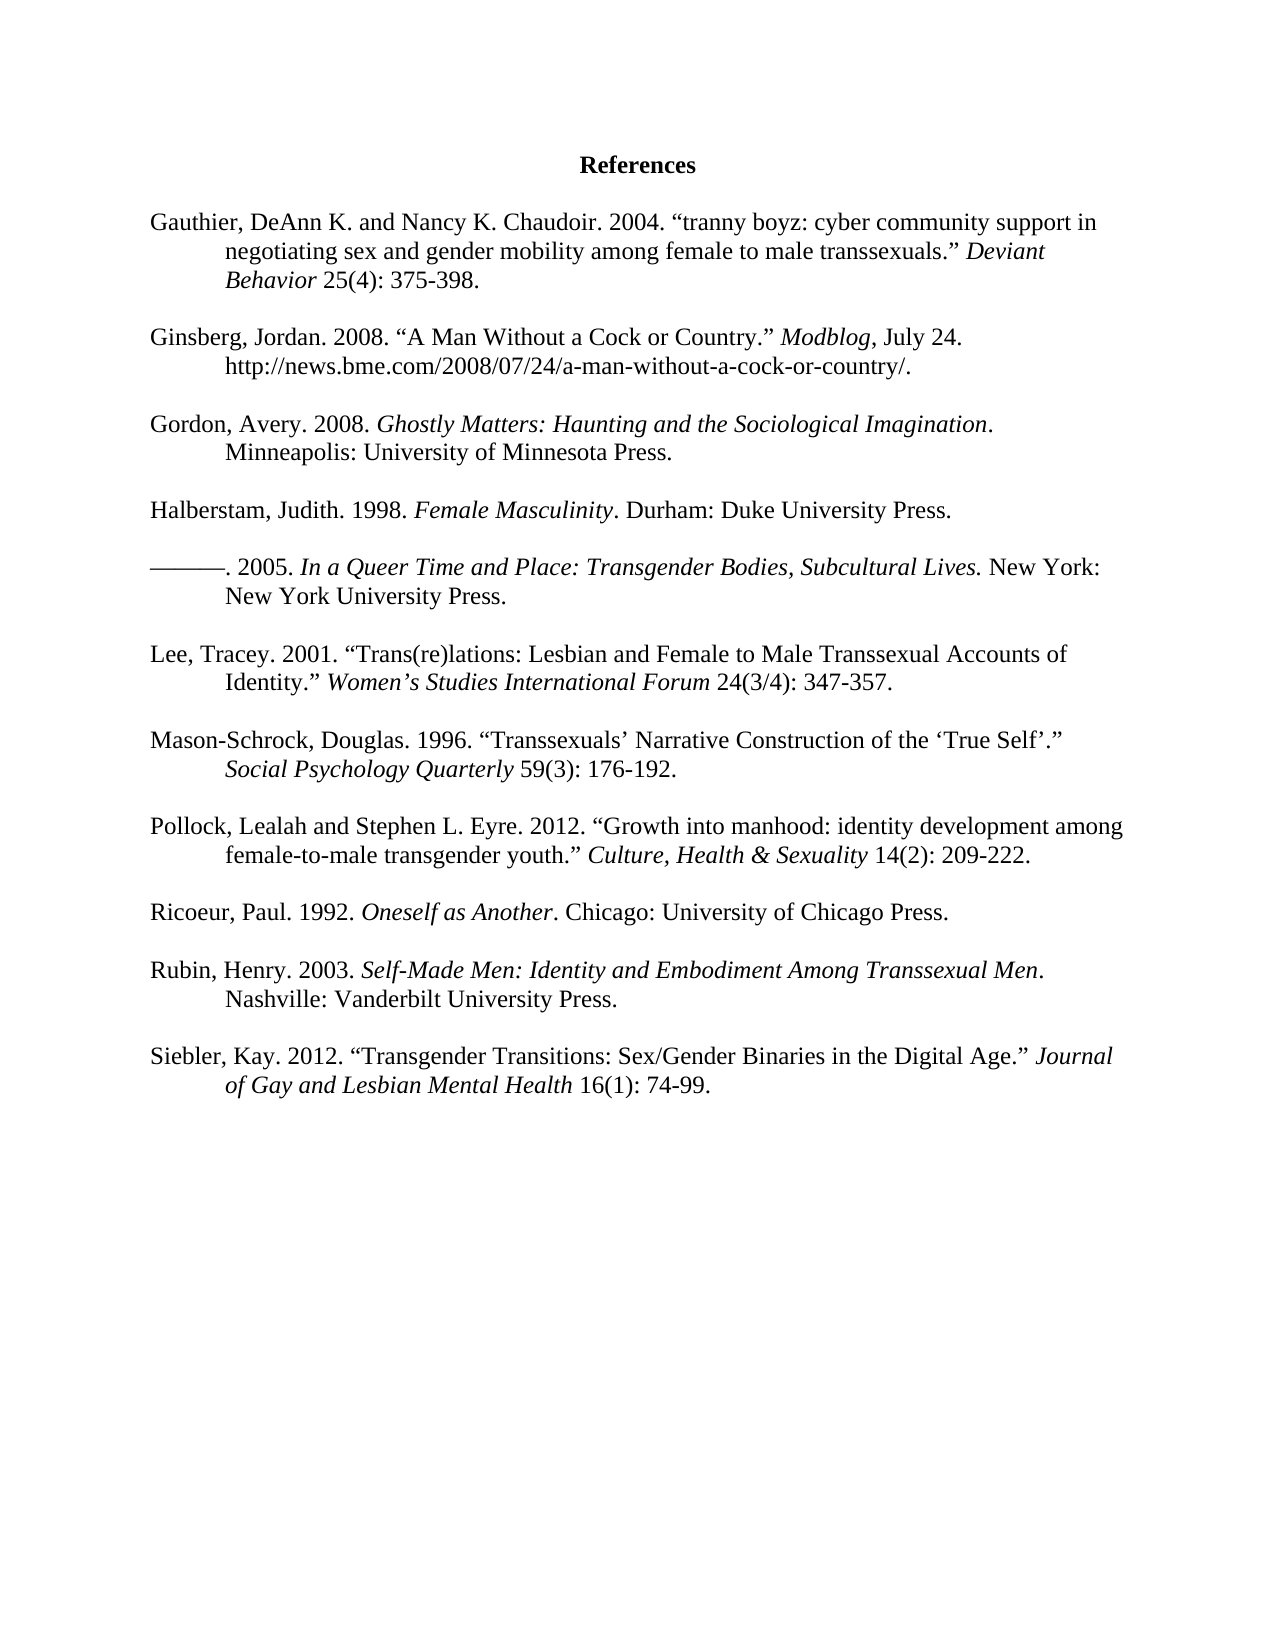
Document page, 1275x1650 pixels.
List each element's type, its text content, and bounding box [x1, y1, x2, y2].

text Lee, Tracey. 2001. “Trans(re)lations: Lesbian and Female to Male Transsexual Accounts of Identity.” Women’s Studies International Forum 24(3/4): 347-357. [150, 639, 1125, 696]
text Halberstam, Judith. 1998. Female Masculinity. Durham: Duke University Press. [150, 495, 1125, 524]
text Gordon, Avery. 2008. Ghostly Matters: Haunting and the Sociological Imagination. Minneapolis: University of Minnesota Press. [150, 409, 1125, 466]
text Ricoeur, Paul. 1992. Oneself as Another. Chicago: University of Chicago Press. [150, 897, 1125, 926]
text Mason-Schrock, Douglas. 1996. “Transsexuals’ Narrative Construction of the ‘True Self’.” Social Psychology Quarterly 59(3): 176-192. [150, 725, 1125, 782]
text Rubin, Henry. 2003. Self-Made Men: Identity and Embodiment Among Transsexual Men. Nashville: Vanderbilt University Press. [150, 955, 1125, 1012]
text ———. 2005. In a Queer Time and Place: Transgender Bodies, Subcultural Lives. New York: New York University Press. [150, 552, 1125, 610]
text Gauthier, DeAnn K. and Nancy K. Chaudoir. 2004. “tranny boyz: cyber community support in negotiating sex and gender mobility among female to male transsexuals.” Deviant Behavior 25(4): 375-398. [150, 207, 1125, 294]
text Ginsberg, Jordan. 2008. “A Man Without a Cock or Country.” Modblog, July 24. [150, 322, 1125, 351]
text Pollock, Lealah and Stephen L. Eyre. 2012. “Growth into manhood: identity development among female-to-male transgender youth.” Culture, Health & Sexuality 14(2): 209-222. [150, 811, 1125, 869]
text References [150, 150, 1125, 179]
text http://news.bme.com/2008/07/24/a-man-without-a-cock-or-country/. [150, 351, 1125, 380]
text Siebler, Kay. 2012. “Transgender Transitions: Sex/Gender Binaries in the Digital Age.” Journal of Gay and Lesbian Mental Health 16(1): 74-99. [150, 1041, 1125, 1099]
